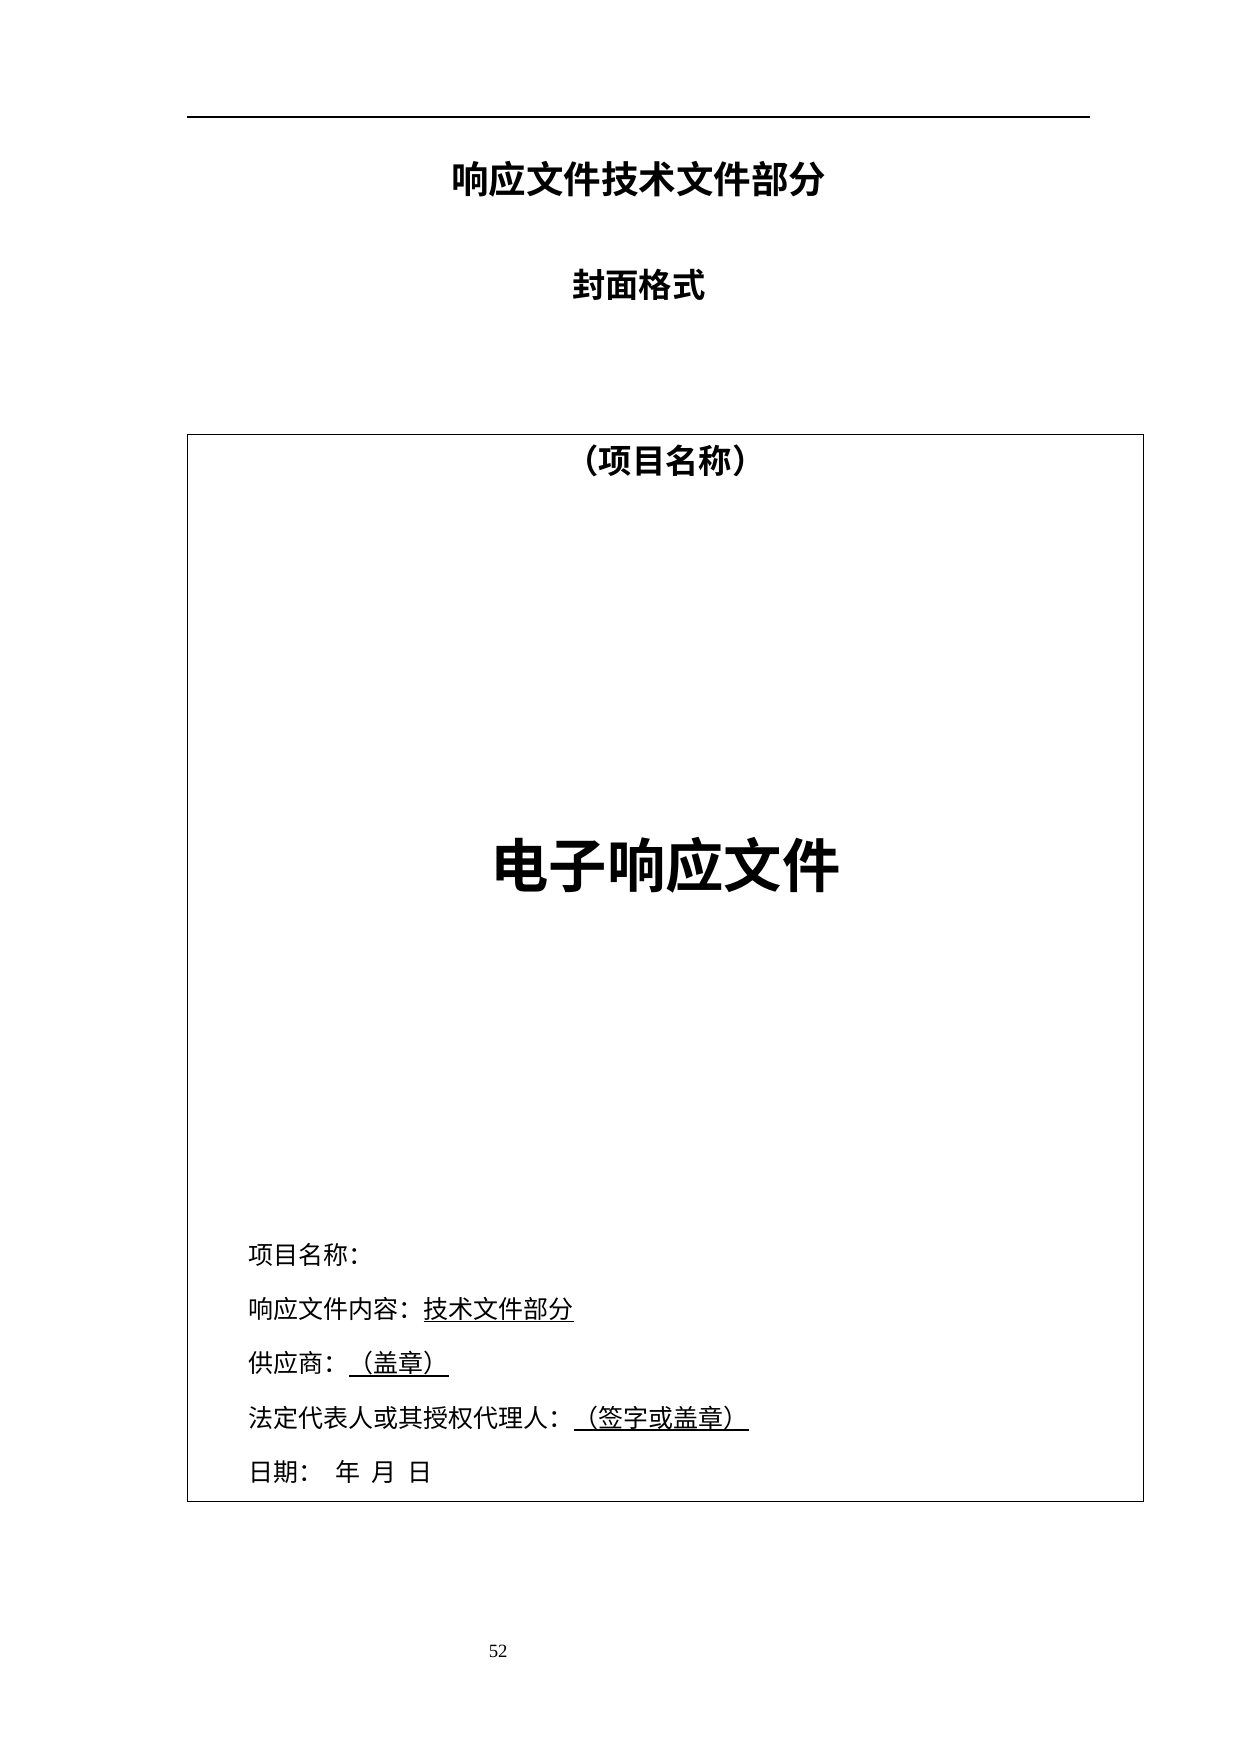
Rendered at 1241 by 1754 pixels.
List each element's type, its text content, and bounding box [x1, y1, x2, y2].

subtitle 封面格式 [187, 258, 1090, 307]
table_header （项目名称） 电子响应文件 项目名称： 响应文件内容：技术文件部分 供应商：（盖章） 法定代表人或其授权代理人：（签字或盖章） 日期： 年 月 日 [188, 435, 1143, 1501]
subtitle 响应文件技术文件部分 [187, 150, 1090, 204]
